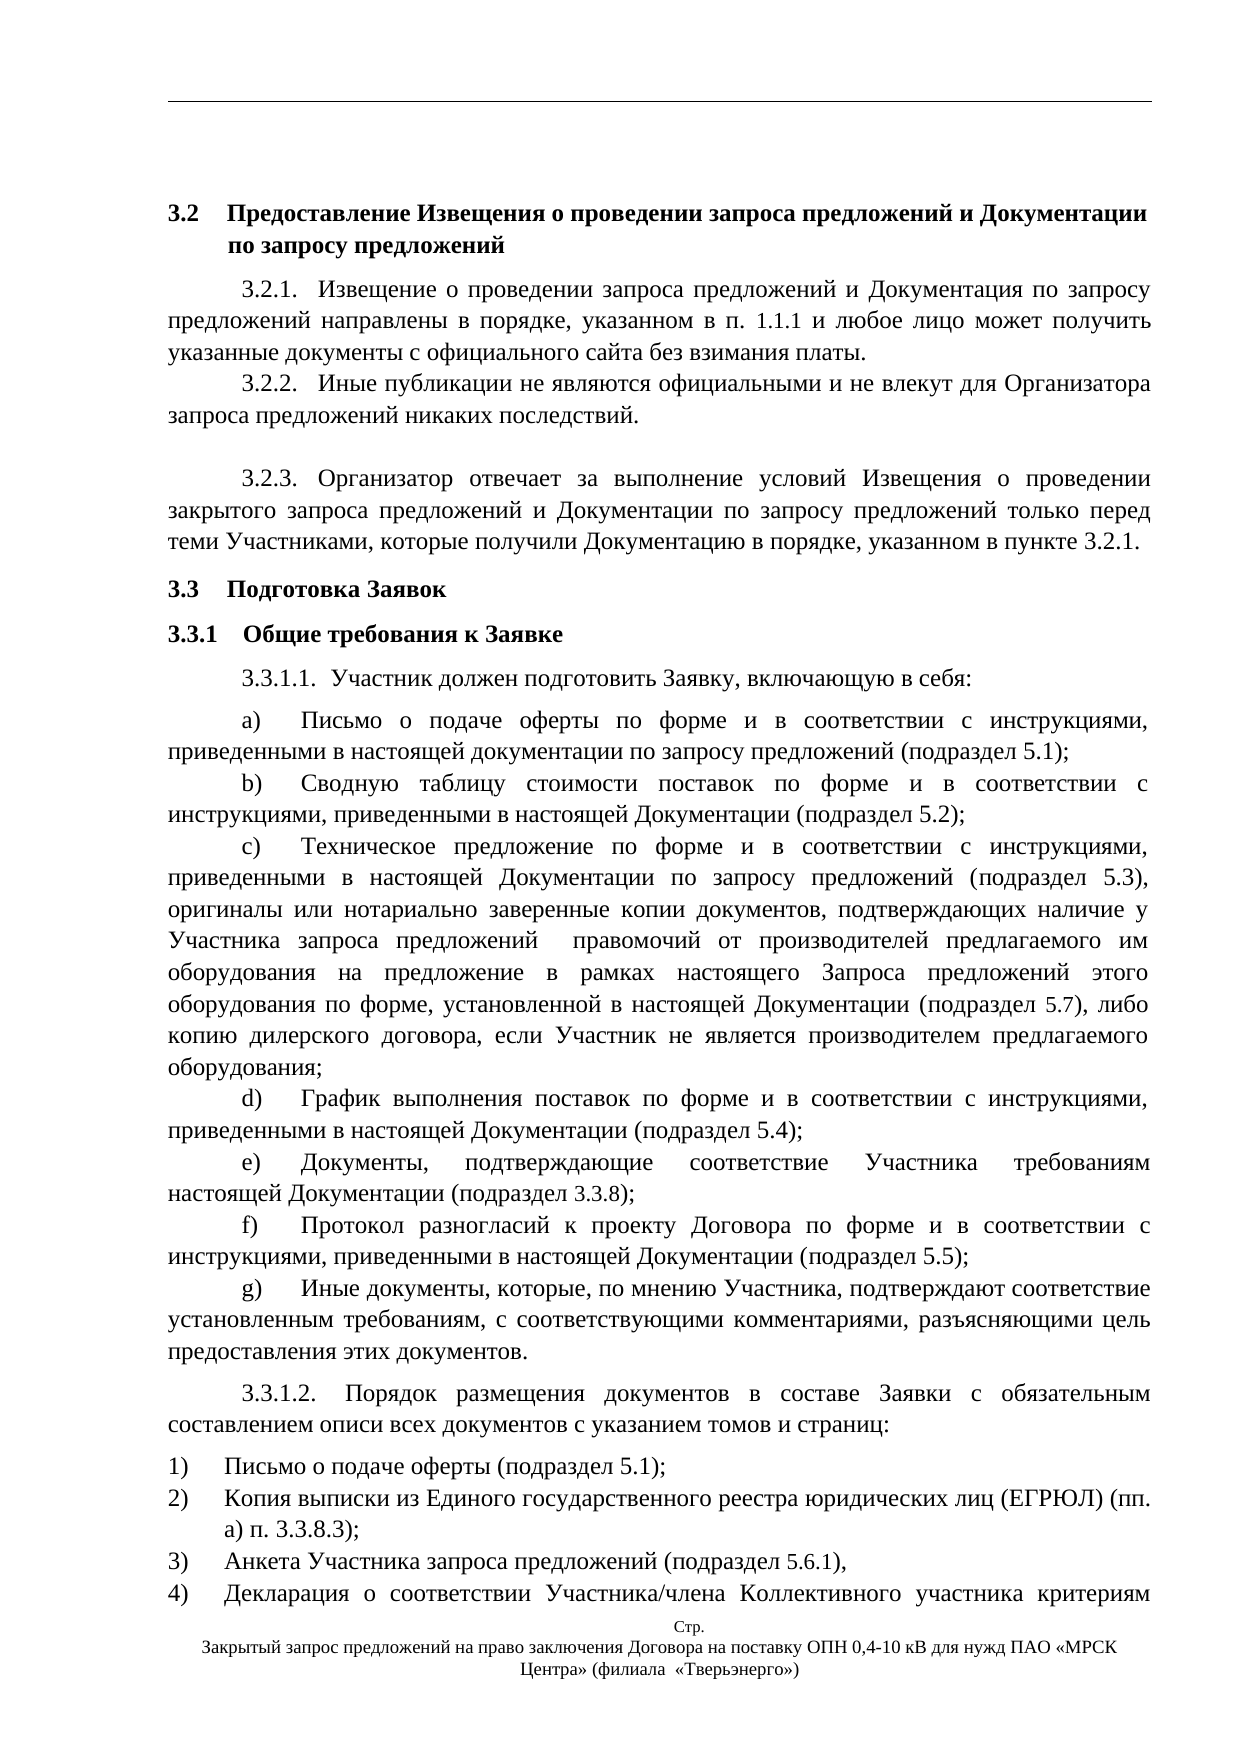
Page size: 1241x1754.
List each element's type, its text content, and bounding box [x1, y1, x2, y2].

subtitle Подготовка Заявок [168, 574, 1152, 603]
subtitle Предоставление Извещения о проведении запроса предложений и Документации по запросу предложений [168, 198, 1152, 258]
list Протокол разногласий к проекту Договора по форме и в соответствии с инструкциями, приведенными в настоящей Документации (подраздел 5.5); [168, 1210, 1151, 1270]
list Анкета Участника запроса предложений (подраздел 5.6.1), [168, 1546, 1152, 1575]
list Письмо о подаче оферты (подраздел 5.1); [168, 1451, 1152, 1480]
list Копия выписки из Единого государственного реестра юридических лиц (ЕГРЮЛ) (пп. а) п. 3.3.8.3); [168, 1483, 1152, 1543]
list Документы, подтверждающие соответствие Участника требованиям настоящей Документации (подраздел 3.3.8); [168, 1147, 1151, 1207]
list Порядок размещения документов в составе Заявки с обязательным составлением описи всех документов с указанием томов и страниц: [168, 1378, 1152, 1438]
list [168, 1578, 1152, 1606]
list Сводную таблицу стоимости поставок по форме и в соответствии с инструкциями, приведенными в настоящей Документации (подраздел 5.2); [168, 768, 1148, 828]
list Участник должен подготовить Заявку, включающую в себя: [168, 663, 1152, 691]
list График выполнения поставок по форме и в соответствии с инструкциями, приведенными в настоящей Документации (подраздел 5.4); [168, 1083, 1149, 1144]
list Организатор отвечает за выполнение условий Извещения о проведении закрытого запроса предложений и Документации по запросу предложений только перед теми Участниками, которые получили Документацию в порядке, указанном в пункте 3.2.1. [168, 463, 1152, 555]
list Письмо о подаче оферты по форме и в соответствии с инструкциями, приведенными в настоящей документации по запросу предложений (подраздел 5.1); [168, 705, 1148, 765]
list Иные публикации не являются официальными и не влекут для Организатора запроса предложений никаких последствий. [168, 368, 1152, 429]
list Иные документы, которые, по мнению Участника, подтверждают соответствие установленным требованиям, с соответствующими комментариями, разъясняющими цель предоставления этих документов. [168, 1273, 1152, 1365]
list Техническое предложение по форме и в соответствии с инструкциями, приведенными в настоящей Документации по запросу предложений (подраздел 5.3), оригиналы или нотариально заверенные копии документов, подтверждающих наличие у Участника запроса предложений правомочий от производителей предлагаемого им оборудования на предложение в рамках настоящего Запроса предложений этого оборудования по форме, установленной в настоящей Документации (подраздел 5.7), либо копию дилерского договора, если Участник не является производителем предлагаемого оборудования; [168, 831, 1148, 1081]
list Извещение о проведении запроса предложений и Документация по запросу предложений направлены в порядке, указанном в п. 1.1.1 и любое лицо может получить указанные документы с официального сайта без взимания платы. [168, 274, 1152, 366]
subtitle Общие требования к Заявке [168, 619, 1152, 647]
